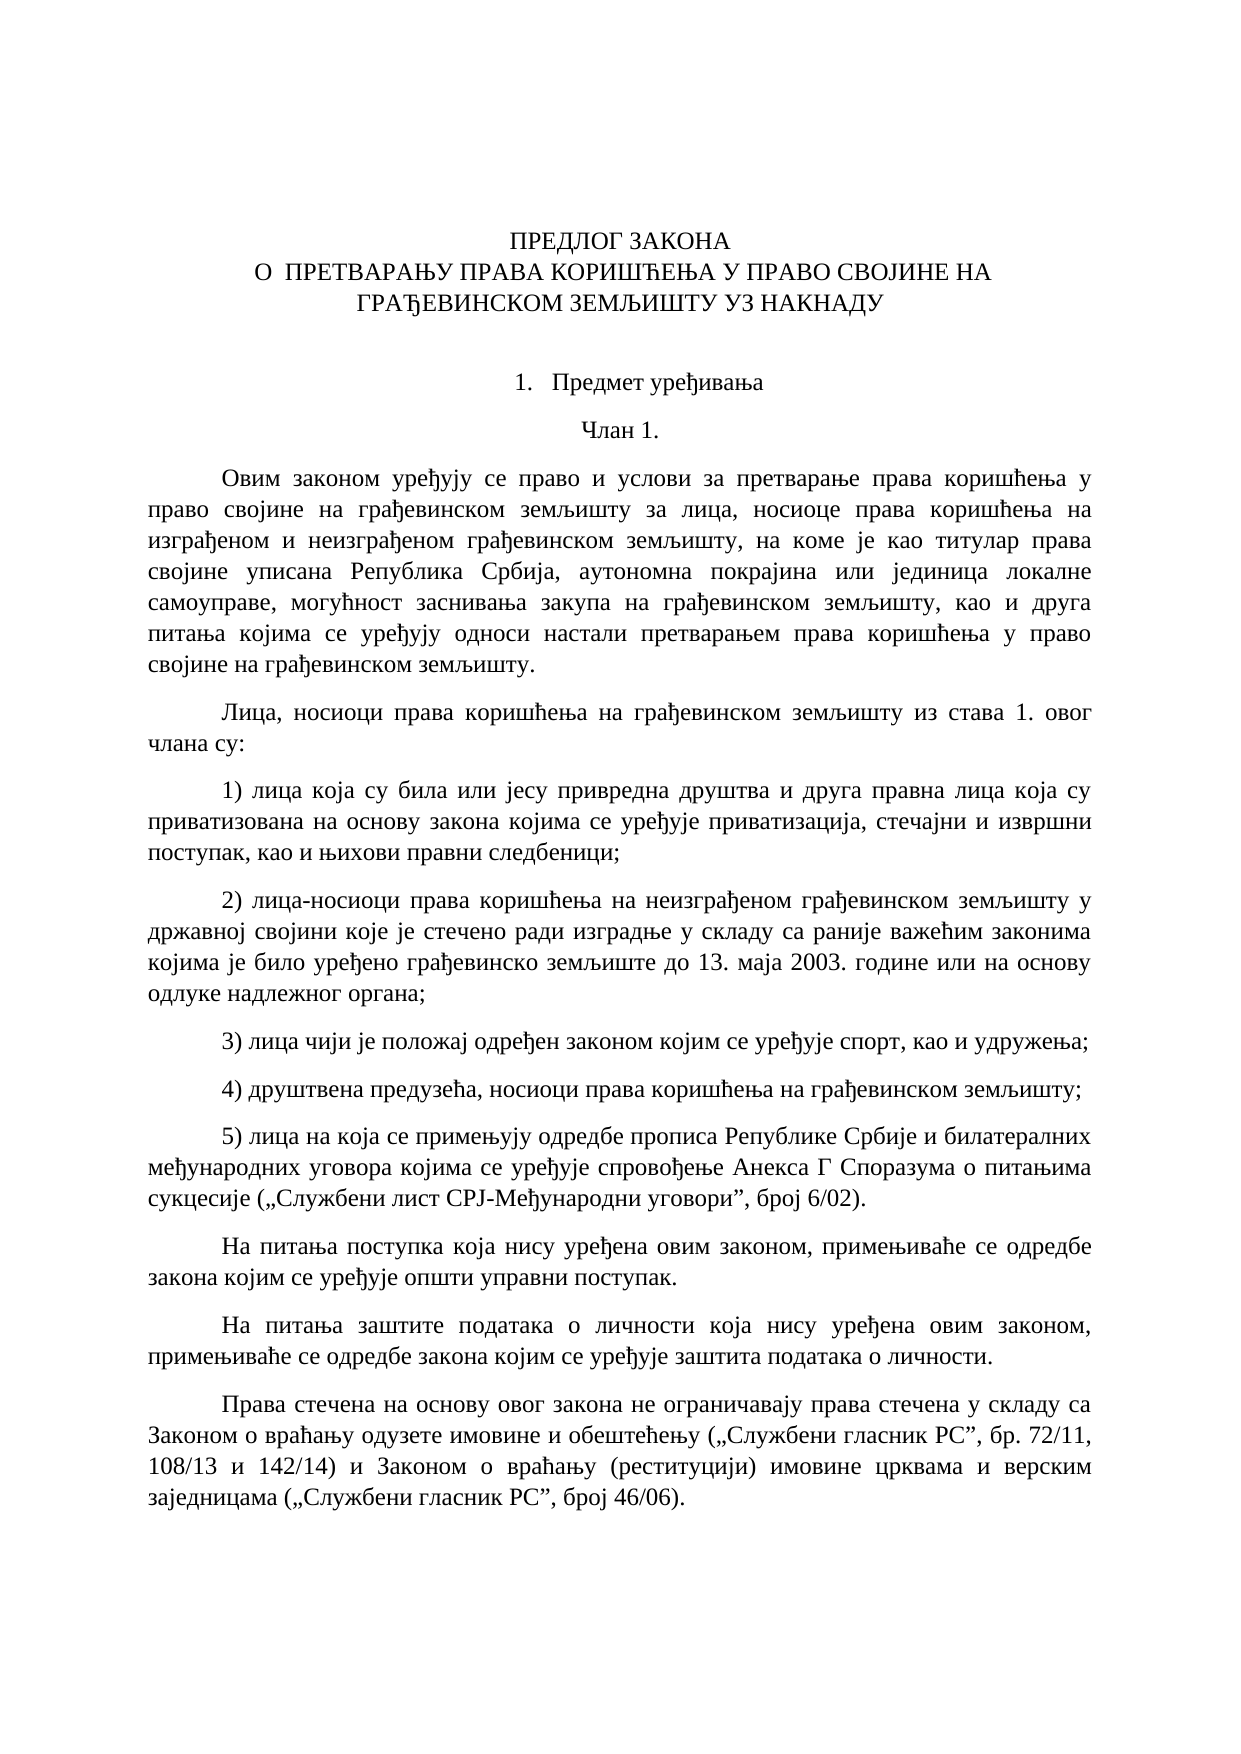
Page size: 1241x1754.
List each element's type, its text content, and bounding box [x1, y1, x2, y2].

text 2) лица-носиоци права коришћења на неизграђеном грађевинском земљишту у државној својини које је стечено ради изградње у складу са раније важећим законима којима је било уређено грађевинско земљиште до 13. маја 2003. године или на основу одлуке надлежног органа; [148, 885, 1093, 1007]
text На питања заштите података о личности која нису уређена овим законом, примењиваће се одредбе закона којим се уређује заштита података о личности. [148, 1310, 1093, 1370]
text 1) лица која су била или јесу привредна друштва и друга правна лица која су приватизована на основу закона којима се уређује приватизација, стечајни и извршни поступак, као и њихови правни следбеници; [148, 775, 1093, 866]
list Предмет уређивања [185, 367, 1093, 396]
text Члан 1. [148, 415, 1093, 444]
text 4) друштвена предузећа, носиоци права коришћења на грађевинском земљишту; [148, 1074, 1093, 1102]
text Овим законом уређују се право и услови за претварање права коришћења у право својине на грађевинском земљишту за лица, носиоце права коришћења на изграђеном и неизграђеном грађевинском земљишту, на коме је као титулар права својине уписана Република Србија, аутономна покрајина или јединица локалне самоуправе, могућност заснивања закупа на грађевинском земљишту, као и друга питања којима се уређују односи настали претварањем права коришћења у право својине на грађевинском земљишту. [148, 463, 1093, 678]
text На питања поступка која нису уређена овим законом, примењиваће се одредбе закона којим се уређује општи управни поступак. [148, 1231, 1093, 1291]
text ПРЕДЛОГ ЗАКОНА [148, 226, 1093, 255]
text Лица, носиоци права коришћења на грађевинском земљишту из става 1. овог члана су: [148, 697, 1093, 756]
text 3) лица чији је положај одређен законом којим се уређује спорт, као и удружења; [148, 1026, 1093, 1055]
text 5) лица на која се примењују одредбе прописа Републике Србије и билатералних међународних уговора којима се уређује спровођење Анекса Г Споразума о питањима сукцесије („Службени лист СРЈ-Међународни уговори”, број 6/02). [148, 1121, 1093, 1212]
text Права стечена на основу овог закона не ограничавају права стечена у складу са Законом о враћању одузете имовине и обештећењу („Службени гласник РС”, бр. 72/11, 108/13 и 142/14) и Законом о враћању (реституцији) имoвине црквама и верским заједницама („Службени гласник РС”, број 46/06). [148, 1389, 1093, 1511]
text О ПРЕТВАРАЊУ ПРАВА КОРИШЋЕЊА У ПРАВО СВОЈИНЕ НА ГРАЂЕВИНСКОМ ЗЕМЉИШТУ УЗ НАКНАДУ [148, 257, 1093, 317]
